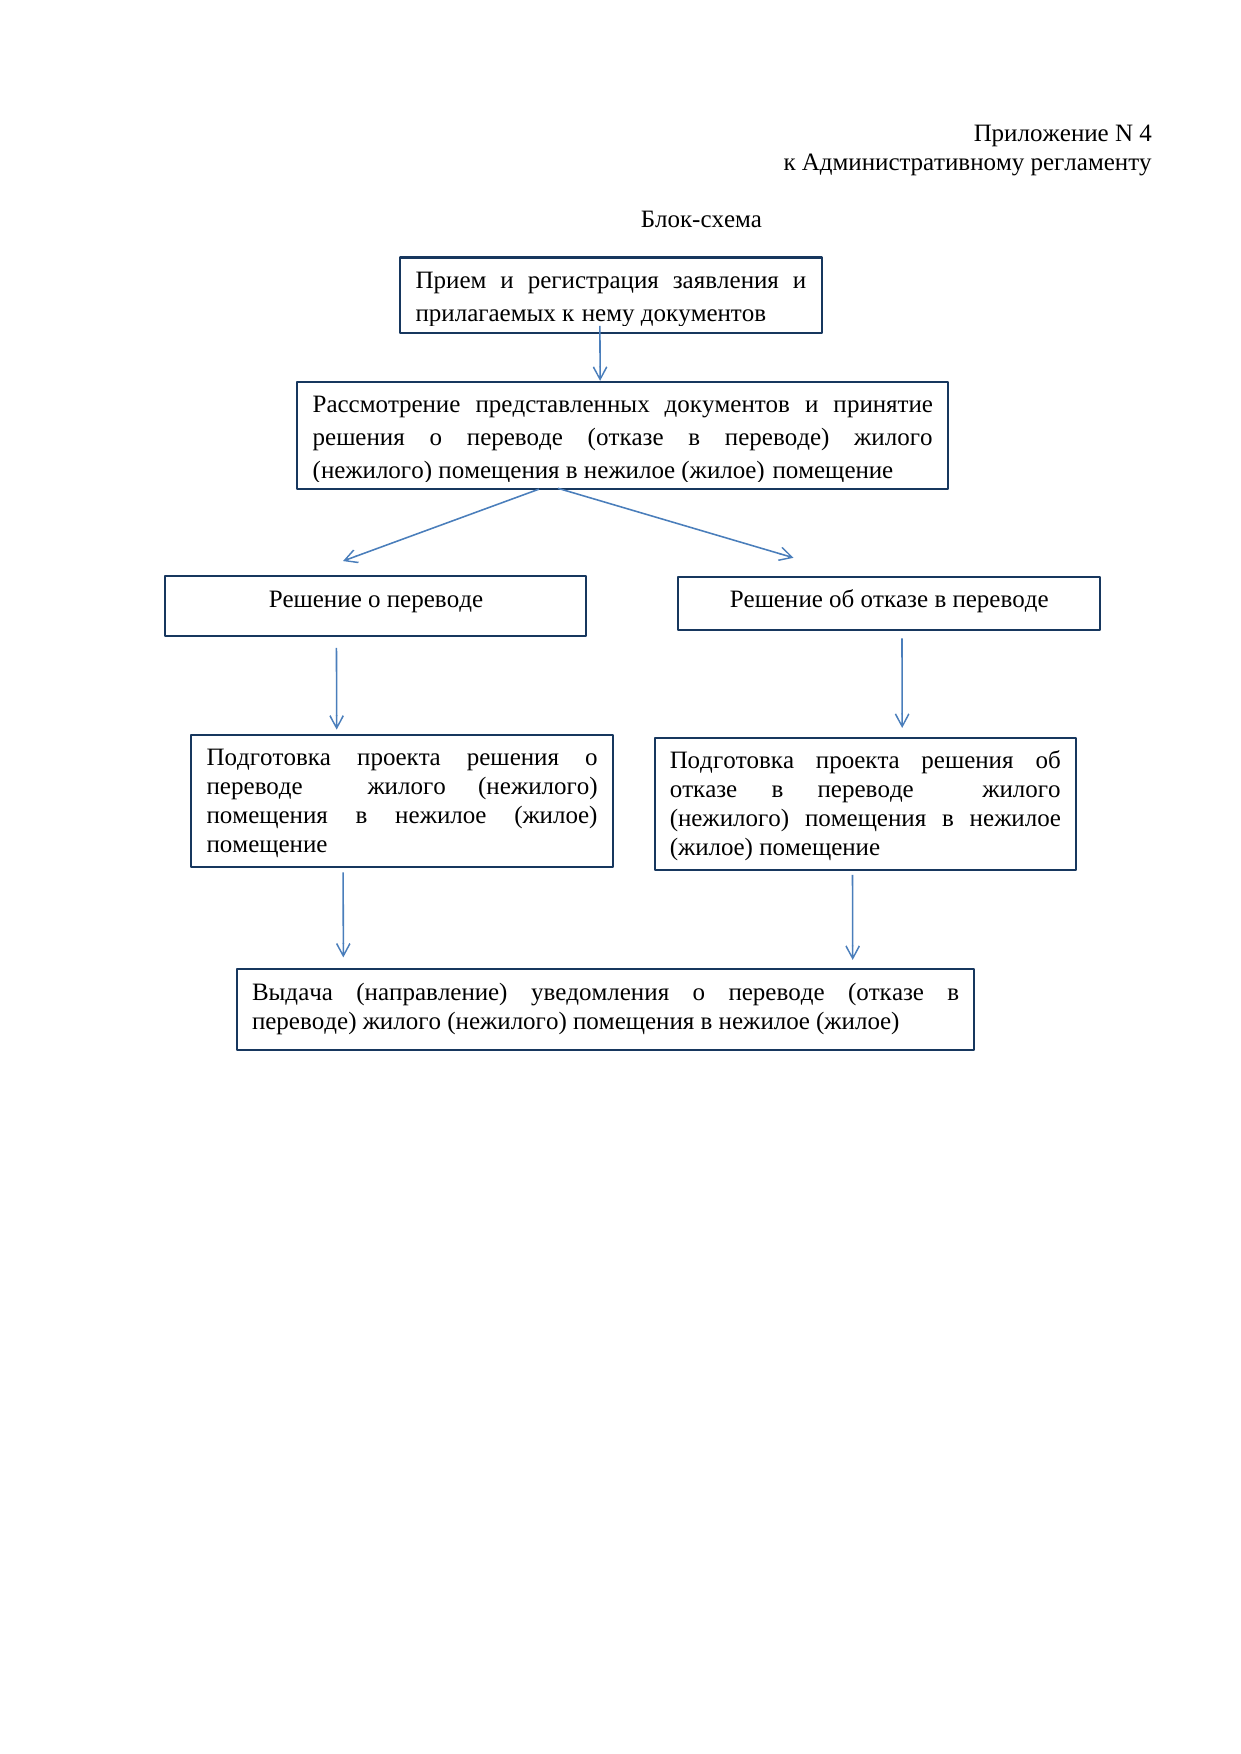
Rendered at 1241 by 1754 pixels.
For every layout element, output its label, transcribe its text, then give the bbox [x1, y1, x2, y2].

text Блок-схема [177, 204, 1152, 233]
text Приложение N 4 [177, 118, 1152, 147]
text к Административному регламенту [177, 147, 1152, 176]
